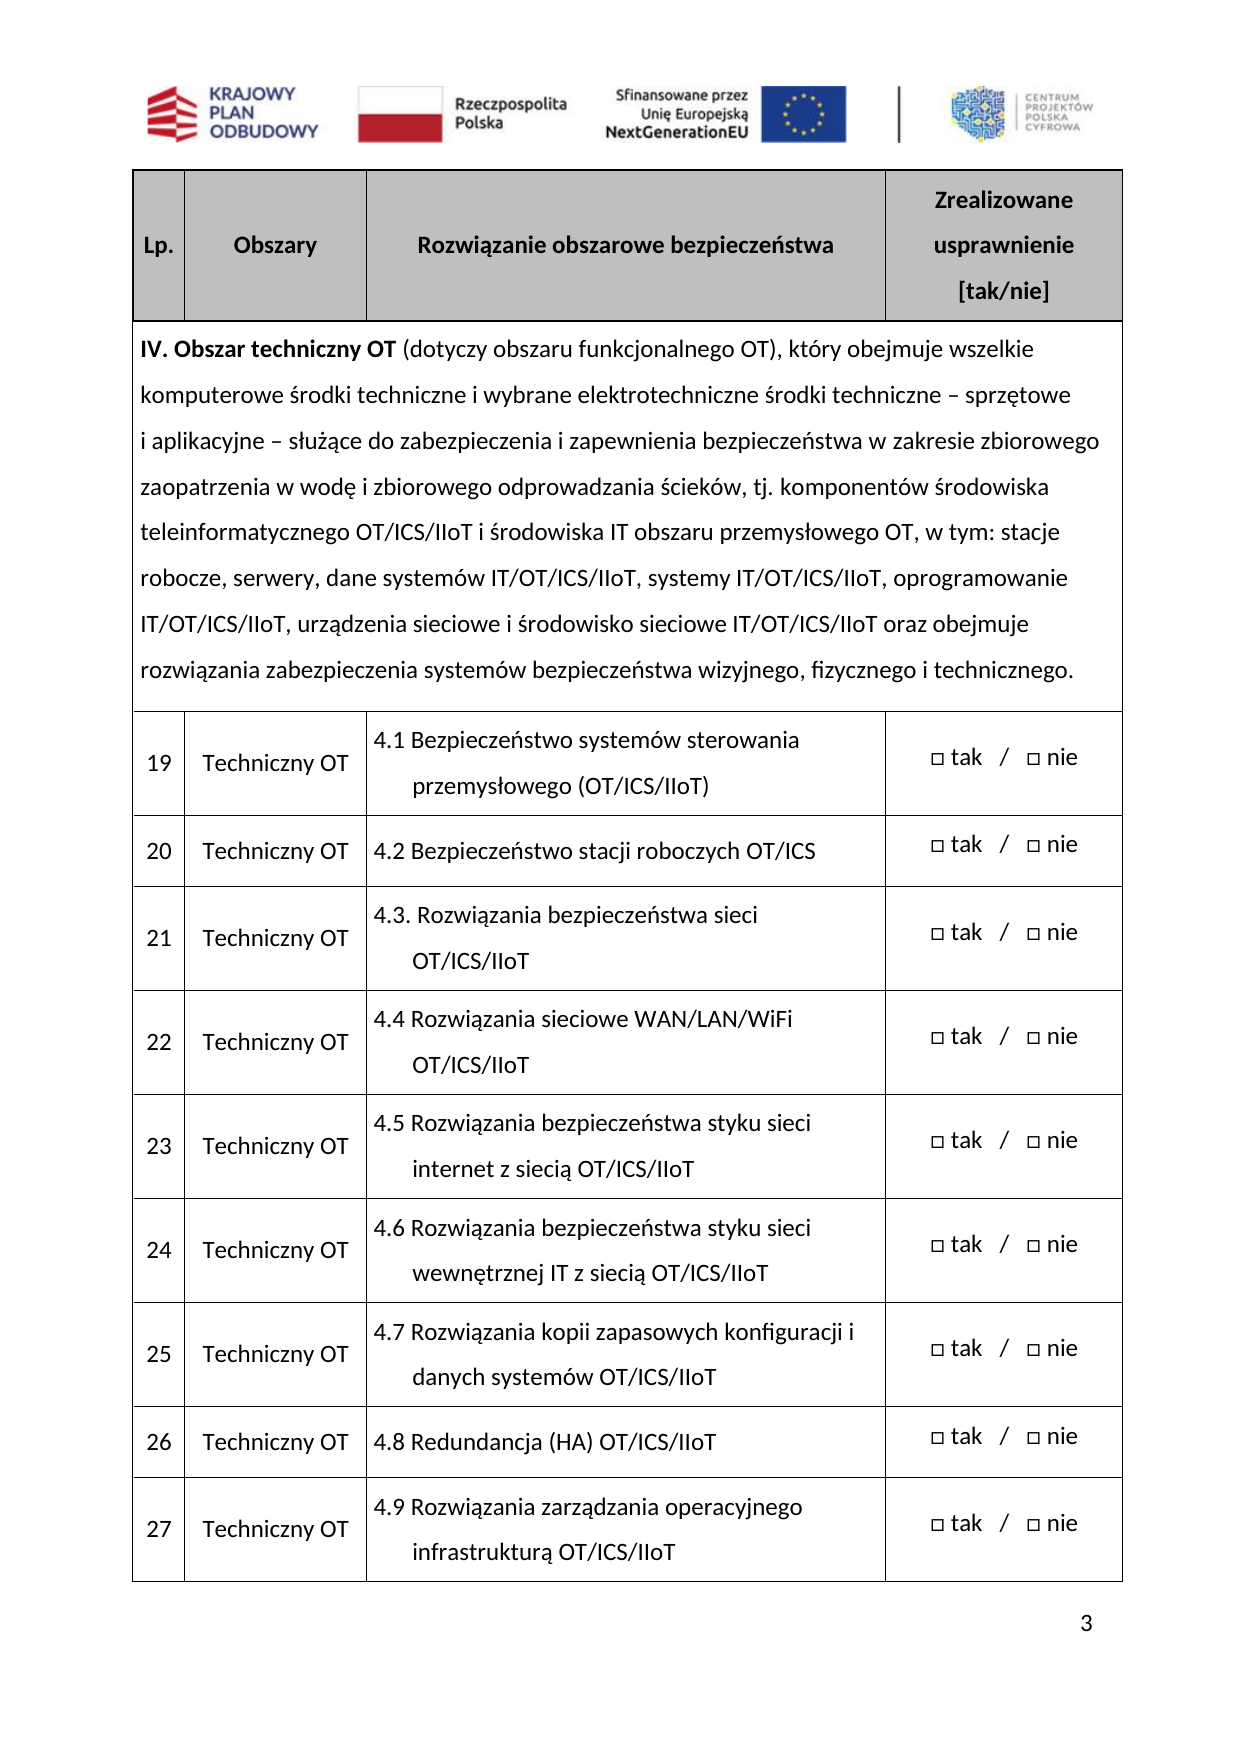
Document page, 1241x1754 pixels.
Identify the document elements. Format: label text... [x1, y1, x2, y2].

table_header Zrealizowane usprawnienie [tak/nie] [886, 171, 1122, 320]
table_cell □ tak / □ nie [886, 1095, 1122, 1198]
table_cell 19 [133, 711, 184, 815]
table_cell 4.4 Rozwiązania sieciowe WAN/LAN/WiFi OT/ICS/IIoT [367, 991, 885, 1094]
table_cell 4.9 Rozwiązania zarządzania operacyjnego infrastrukturą OT/ICS/IIoT [367, 1478, 885, 1581]
table_cell 4.6 Rozwiązania bezpieczeństwa styku sieci wewnętrznej IT z siecią OT/ICS/IIoT [367, 1199, 885, 1302]
table_header Rozwiązanie obszarowe bezpieczeństwa [367, 171, 885, 320]
table_cell 22 [133, 990, 184, 1094]
table_cell 24 [133, 1198, 184, 1302]
table_cell 4.1 Bezpieczeństwo systemów sterowania przemysłowego (OT/ICS/IIoT) [367, 712, 885, 815]
table_cell Techniczny OT [185, 1095, 366, 1198]
picture [147, 86, 1093, 143]
table_cell □ tak / □ nie [886, 991, 1122, 1094]
table_cell 21 [133, 886, 184, 990]
table_cell 4.2 Bezpieczeństwo stacji roboczych OT/ICS [367, 816, 885, 886]
table_cell Techniczny OT [185, 712, 366, 815]
table_cell 23 [133, 1094, 184, 1198]
table_cell 4.8 Redundancja (HA) OT/ICS/IIoT [367, 1407, 885, 1477]
table_cell □ tak / □ nie [886, 1199, 1122, 1302]
table_cell □ tak / □ nie [886, 1478, 1122, 1581]
table_cell Techniczny OT [185, 1303, 366, 1406]
table_cell 4.5 Rozwiązania bezpieczeństwa styku sieci internet z siecią OT/ICS/IIoT [367, 1095, 885, 1198]
table_cell □ tak / □ nie [886, 1303, 1122, 1406]
table_cell 20 [133, 815, 184, 886]
table_cell Techniczny OT [185, 816, 366, 886]
table_cell Techniczny OT [185, 1407, 366, 1477]
table_cell Techniczny OT [185, 887, 366, 990]
table_cell □ tak / □ nie [886, 816, 1122, 886]
table_cell 4.7 Rozwiązania kopii zapasowych konfiguracji i danych systemów OT/ICS/IIoT [367, 1303, 885, 1406]
table_cell Techniczny OT [185, 1478, 366, 1581]
table_cell □ tak / □ nie [886, 712, 1122, 815]
table_cell 26 [133, 1406, 184, 1477]
table_cell IV. Obszar techniczny OT (dotyczy obszaru funkcjonalnego OT), który obejmuje wszelkie komputerowe środki techniczne i wybrane elektrotechniczne środki techniczne – sprzętowe i aplikacyjne – służące do zabezpieczenia i zapewnienia bezpieczeństwa w zakresie zbiorowego zaopatrzenia w wodę i zbiorowego odprowadzania ścieków, tj. komponentów środowiska teleinformatycznego OT/ICS/IIoT i środowiska IT obszaru przemysłowego OT, w tym: stacje robocze, serwery, dane systemów IT/OT/ICS/IIoT, systemy IT/OT/ICS/IIoT, oprogramowanie IT/OT/ICS/IIoT, urządzenia sieciowe i środowisko sieciowe IT/OT/ICS/IIoT oraz obejmuje rozwiązania zabezpieczenia systemów bezpieczeństwa wizyjnego, fizycznego i technicznego. [133, 322, 1122, 711]
table_cell □ tak / □ nie [886, 887, 1122, 990]
table_header Obszary [185, 171, 366, 320]
table_cell 4.3. Rozwiązania bezpieczeństwa sieci OT/ICS/IIoT [367, 887, 885, 990]
table_header Lp. [134, 171, 184, 320]
table_cell 25 [133, 1302, 184, 1406]
table_cell Techniczny OT [185, 991, 366, 1094]
table_cell 27 [133, 1477, 184, 1581]
table_cell □ tak / □ nie [886, 1407, 1122, 1477]
table_cell Techniczny OT [185, 1199, 366, 1302]
